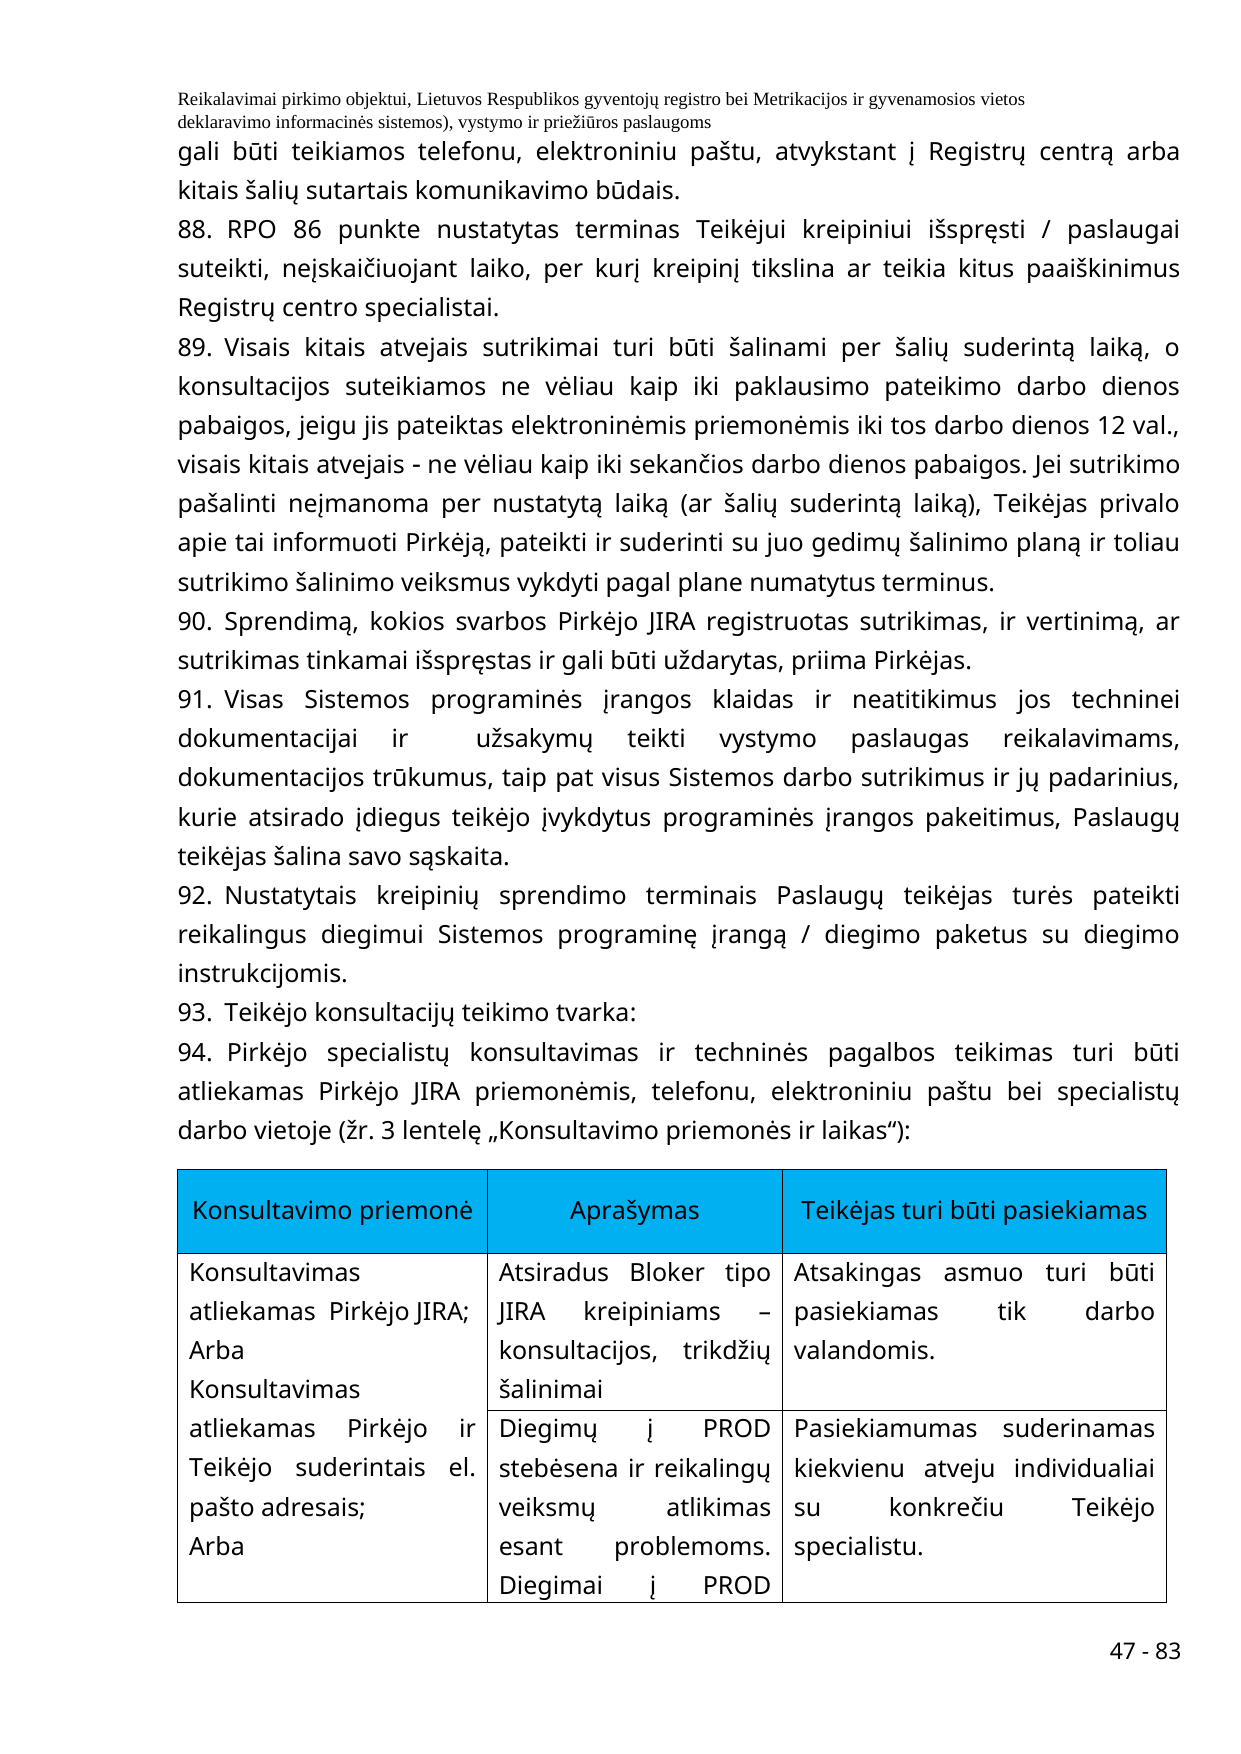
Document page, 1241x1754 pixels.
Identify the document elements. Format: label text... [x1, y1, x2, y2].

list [177, 133, 1181, 207]
table_cell Atsiradus Bloker tipo JIRA kreipiniams – konsultacijos, trikdžių šalinimai [488, 1254, 782, 1410]
list Visas Sistemos programinės įrangos klaidas ir neatitikimus jos techninei dokumentacijai ir užsakymų teikti vystymo paslaugas reikalavimams, dokumentacijos trūkumus, taip pat visus Sistemos darbo sutrikimus ir jų padarinius, kurie atsirado įdiegus teikėjo įvykdytus programinės įrangos pakeitimus, Paslaugų teikėjas šalina savo sąskaita. [177, 682, 1181, 872]
list Visais kitais atvejais sutrikimai turi būti šalinami per šalių suderintą laiką, o konsultacijos suteikiamos ne vėliau kaip iki paklausimo pateikimo darbo dienos pabaigos, jeigu jis pateiktas elektroninėmis priemonėmis iki tos darbo dienos 12 val., visais kitais atvejais - ne vėliau kaip iki sekančios darbo dienos pabaigos. Jei sutrikimo pašalinti neįmanoma per nustatytą laiką (ar šalių suderintą laiką), Teikėjas privalo apie tai informuoti Pirkėją, pateikti ir suderinti su juo gedimų šalinimo planą ir toliau sutrikimo šalinimo veiksmus vykdyti pagal plane numatytus terminus. [177, 329, 1181, 598]
table_header Konsultavimo priemonė [178, 1170, 487, 1253]
list Nustatytais kreipinių sprendimo terminais Paslaugų teikėjas turės pateikti reikalingus diegimui Sistemos programinę įrangą / diegimo paketus su diegimo instrukcijomis. [177, 878, 1181, 990]
table_cell Konsultavimas atliekamas Pirkėjo JIRA; Arba Konsultavimas atliekamas Pirkėjo ir Teikėjo suderintais el. pašto adresais; Arba Konsultavimas atliekamas Pirkėjo ir Teikėjo atstovų virtualaus susitikimo metu MS Teams platformoje [178, 1254, 487, 1602]
list Pirkėjo specialistų konsultavimas ir techninės pagalbos teikimas turi būti atliekamas Pirkėjo JIRA priemonėmis, telefonu, elektroniniu paštu bei specialistų darbo vietoje (žr. 3 lentelę „Konsultavimo priemonės ir laikas“): [177, 1034, 1181, 1147]
list Teikėjo konsultacijų teikimo tvarka: [177, 995, 1181, 1029]
table_header Teikėjas turi būti pasiekiamas [783, 1170, 1166, 1253]
table_cell Atsakingas asmuo turi būti pasiekiamas tik darbo valandomis. [783, 1254, 1166, 1410]
list Sprendimą, kokios svarbos Pirkėjo JIRA registruotas sutrikimas, ir vertinimą, ar sutrikimas tinkamai išspręstas ir gali būti uždarytas, priima Pirkėjas. [177, 603, 1181, 677]
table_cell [488, 1411, 782, 1602]
list RPO 86 punkte nustatytas terminas Teikėjui kreipiniui išspręsti / paslaugai suteikti, neįskaičiuojant laiko, per kurį kreipinį tikslina ar teikia kitus paaiškinimus Registrų centro specialistai. [177, 212, 1181, 324]
table_header Aprašymas [488, 1170, 782, 1253]
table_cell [783, 1411, 1166, 1602]
